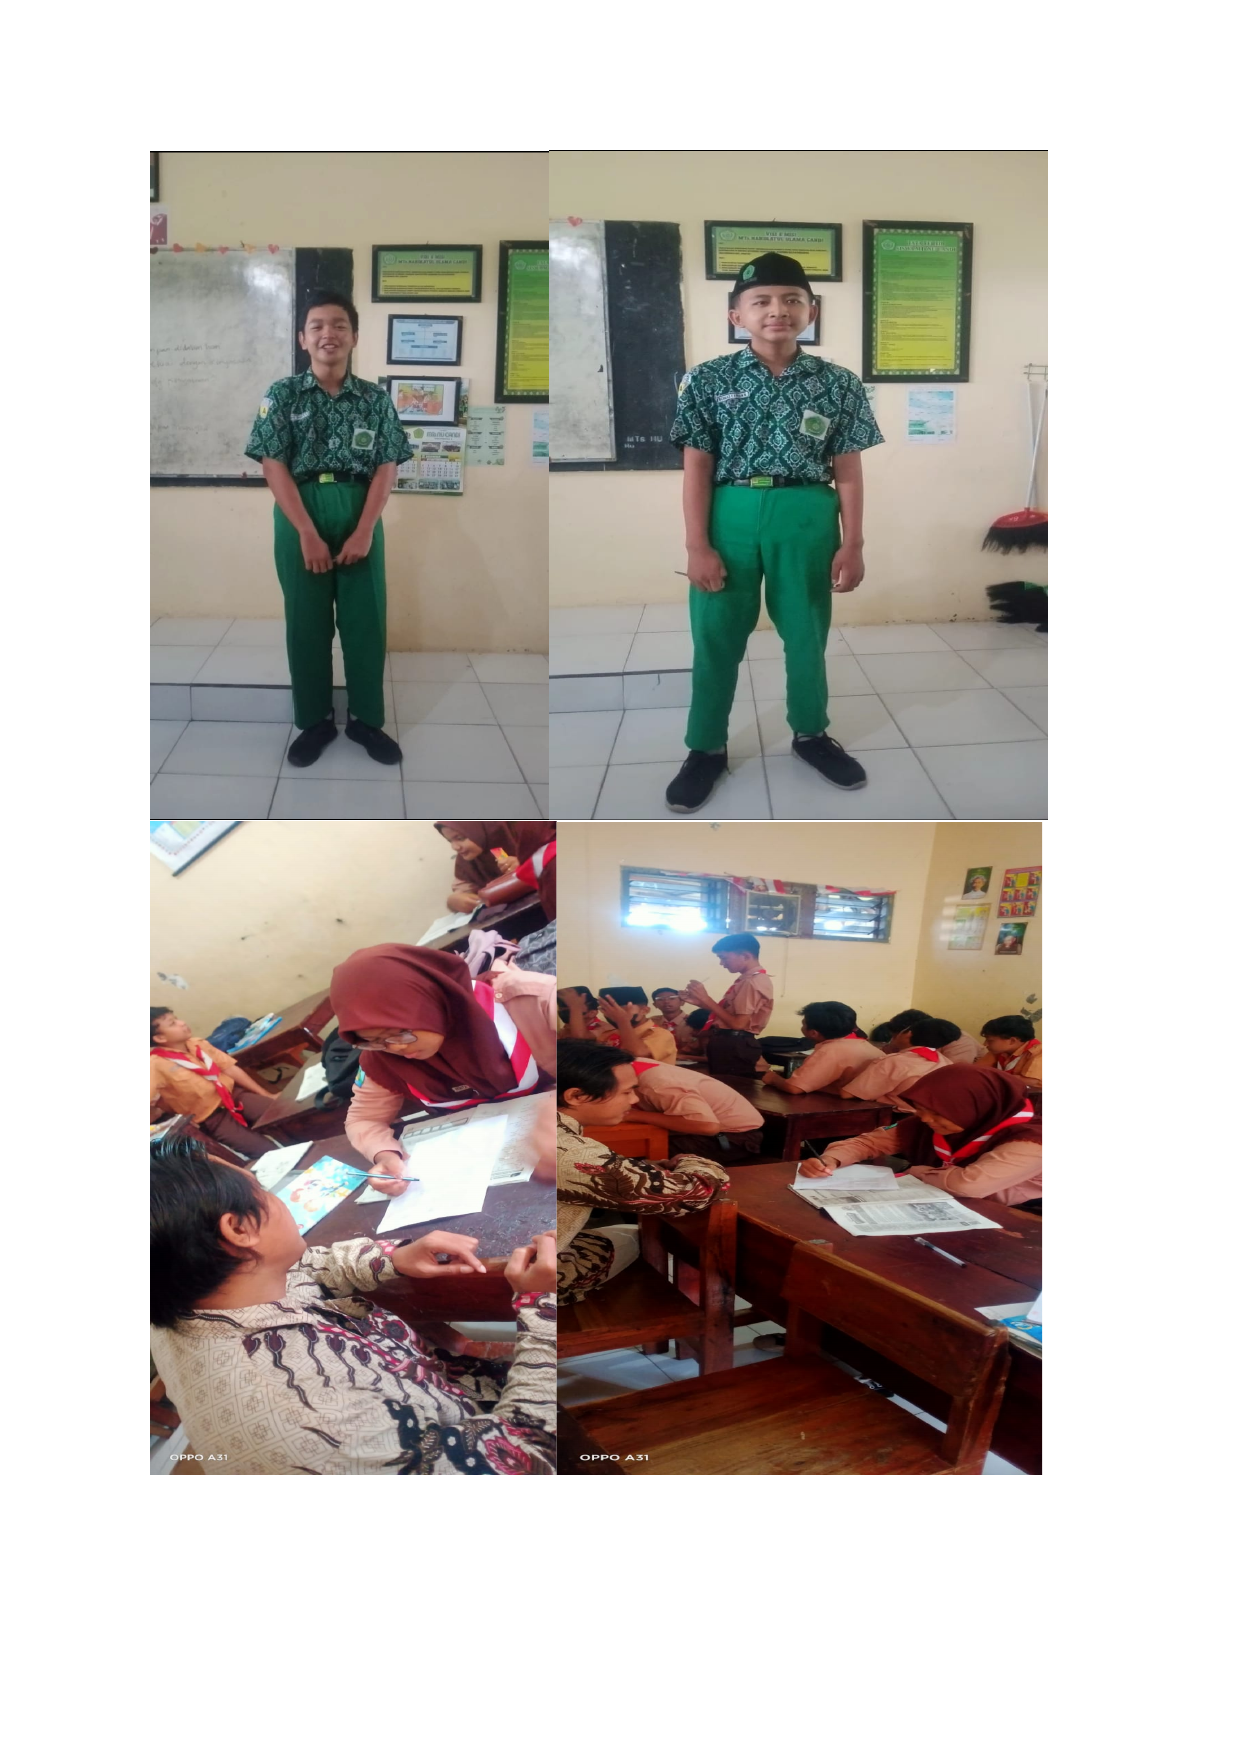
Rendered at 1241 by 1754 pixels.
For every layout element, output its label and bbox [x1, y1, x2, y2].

picture [150, 150, 1048, 820]
picture [150, 821, 1043, 1475]
